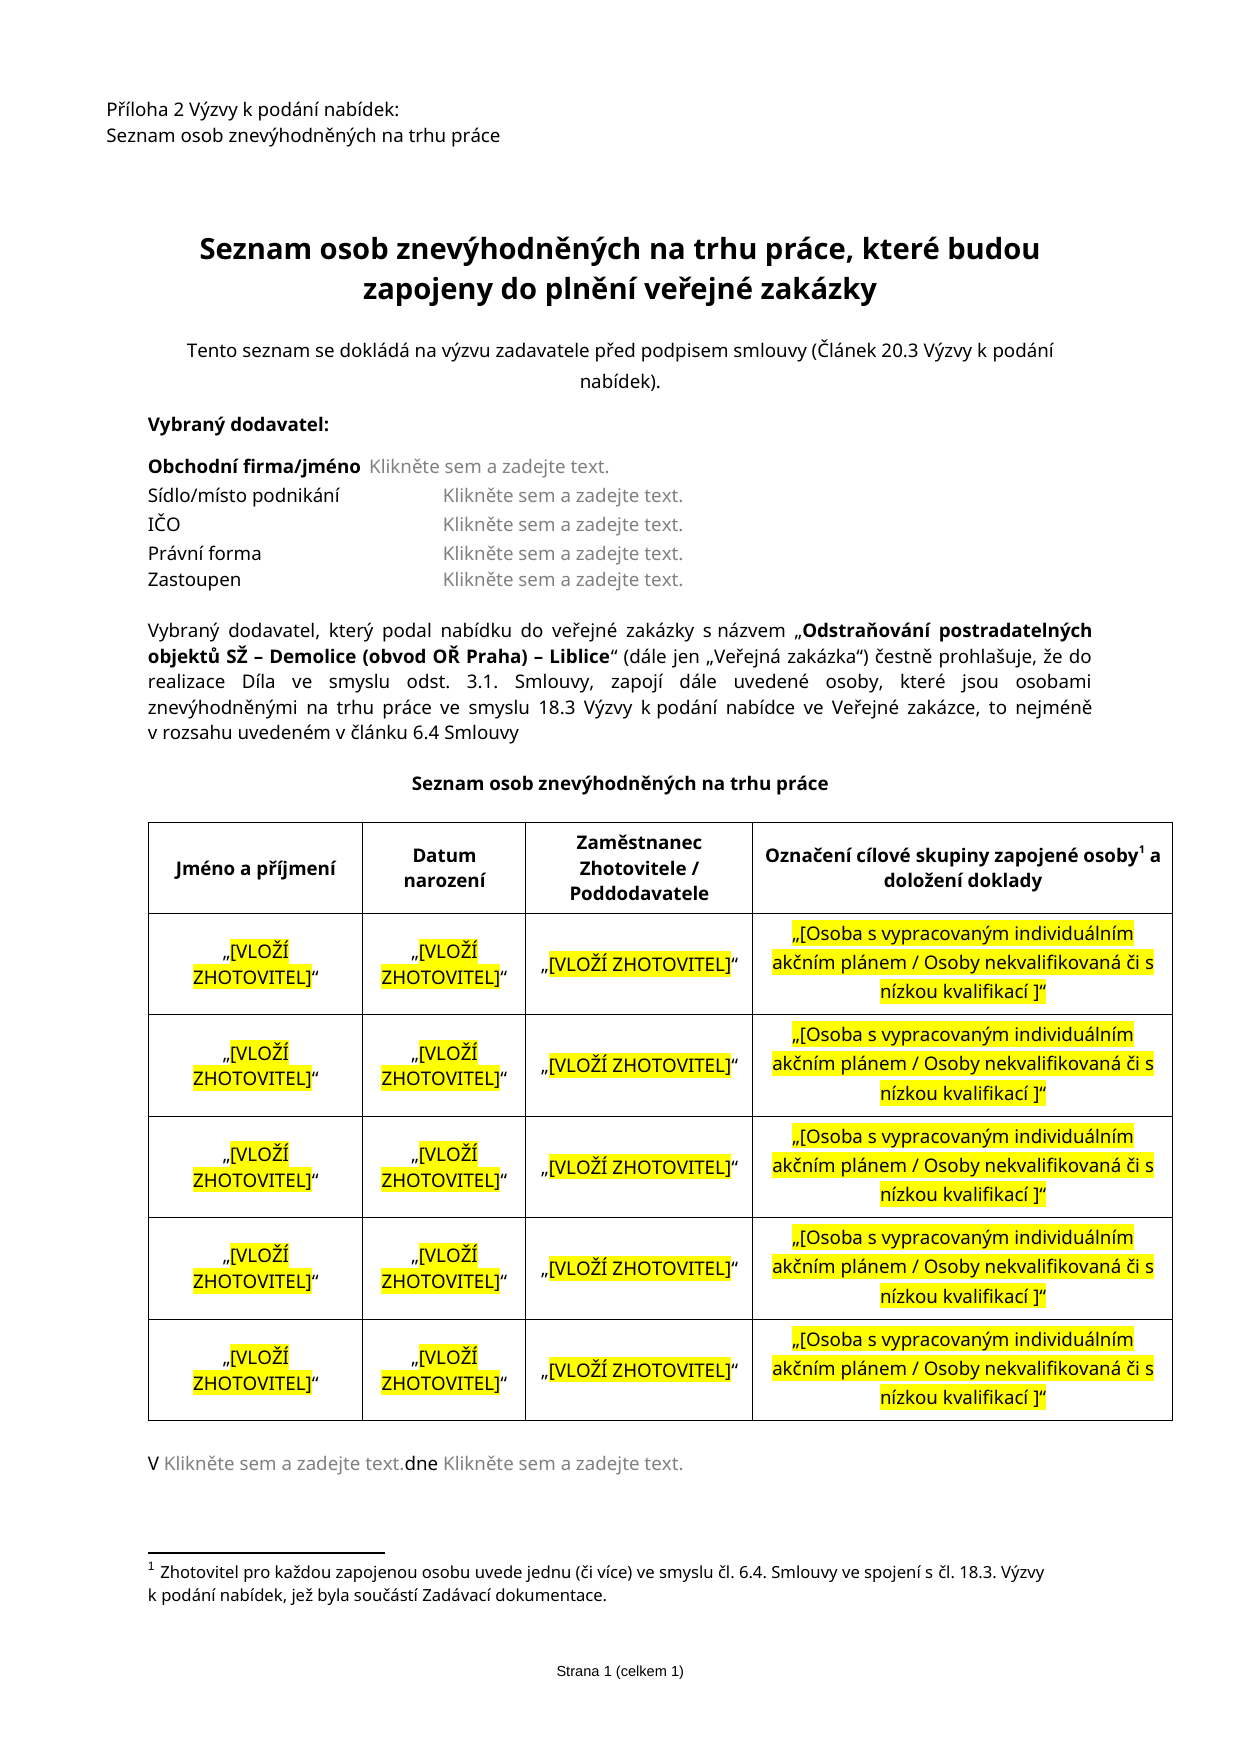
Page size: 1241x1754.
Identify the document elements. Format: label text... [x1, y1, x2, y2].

table_cell „[Osoba s vypracovaným individuálním akčním plánem / Osoby nekvalifikovaná či s nízkou kvalifikací ]“ [753, 1015, 1172, 1116]
table_cell „[VLOŽÍ ZHOTOVITEL]“ [526, 1218, 752, 1318]
text IČO [148, 508, 1093, 537]
table_cell „[VLOŽÍ ZHOTOVITEL]“ [149, 1015, 362, 1116]
table_cell „[VLOŽÍ ZHOTOVITEL]“ [149, 1218, 362, 1318]
table_header Označení cílové skupiny zapojené osoby a doložení doklady [753, 823, 1172, 913]
text Vybraný dodavatel: [148, 407, 1093, 438]
table_cell „[Osoba s vypracovaným individuálním akčním plánem / Osoby nekvalifikovaná či s nízkou kvalifikací ]“ [753, 914, 1172, 1014]
table_cell „[VLOŽÍ ZHOTOVITEL]“ [149, 1320, 362, 1420]
table_cell „[Osoba s vypracovaným individuálním akčním plánem / Osoby nekvalifikovaná či s nízkou kvalifikací ]“ [753, 1320, 1172, 1420]
table_cell „[Osoba s vypracovaným individuálním akčním plánem / Osoby nekvalifikovaná či s nízkou kvalifikací ]“ [753, 1117, 1172, 1217]
table_cell „[VLOŽÍ ZHOTOVITEL]“ [149, 914, 362, 1014]
table_cell „[VLOŽÍ ZHOTOVITEL]“ [363, 1320, 525, 1420]
table_cell „[Osoba s vypracovaným individuálním akčním plánem / Osoby nekvalifikovaná či s nízkou kvalifikací ]“ [753, 1218, 1172, 1318]
text Vybraný dodavatel, který podal nabídku do veřejné zakázky s názvem „Odstraňování postradatelných objektů SŽ – Demolice (obvod OŘ Praha) – Liblice“ (dále jen „Veřejná zakázka“) čestně prohlašuje, že do realizace Díla ve smyslu odst. 3.1. Smlouvy, zapojí dále uvedené osoby, které jsou osobami znevýhodněnými na trhu práce ve smyslu 18.3 Výzvy k podání nabídce ve Veřejné zakázce, to nejméně v rozsahu uvedeném v článku 6.4 Smlouvy [148, 617, 1093, 745]
table_cell „[VLOŽÍ ZHOTOVITEL]“ [363, 1218, 525, 1318]
table_cell „[VLOŽÍ ZHOTOVITEL]“ [363, 1015, 525, 1116]
text Seznam osob znevýhodněných na trhu práce [148, 771, 1093, 796]
table_cell „[VLOŽÍ ZHOTOVITEL]“ [363, 914, 525, 1014]
table_cell „[VLOŽÍ ZHOTOVITEL]“ [526, 1320, 752, 1420]
table_header Zaměstnanec Zhotovitele / Poddodavatele [526, 823, 752, 913]
table_cell „[VLOŽÍ ZHOTOVITEL]“ [149, 1117, 362, 1217]
text Obchodní firma/jméno [148, 451, 1093, 479]
table_header Jméno a příjmení [149, 823, 362, 913]
text Právní forma [148, 537, 1093, 566]
title Seznam osob znevýhodněných na trhu práce, které budou zapojeny do plnění veřejné zakázky [148, 228, 1093, 308]
text Zastoupen [148, 566, 1093, 592]
table_cell „[VLOŽÍ ZHOTOVITEL]“ [526, 1015, 752, 1116]
table_cell „[VLOŽÍ ZHOTOVITEL]“ [526, 1117, 752, 1217]
text Tento seznam se dokládá na výzvu zadavatele před podpisem smlouvy (Článek 20.3 Výzvy k podání nabídek). [148, 333, 1093, 394]
table_cell „[VLOŽÍ ZHOTOVITEL]“ [526, 914, 752, 1014]
text V dne [148, 1447, 1092, 1476]
table_header Datum narození [363, 823, 525, 913]
text Sídlo/místo podnikání [148, 479, 1093, 508]
table_cell „[VLOŽÍ ZHOTOVITEL]“ [363, 1117, 525, 1217]
